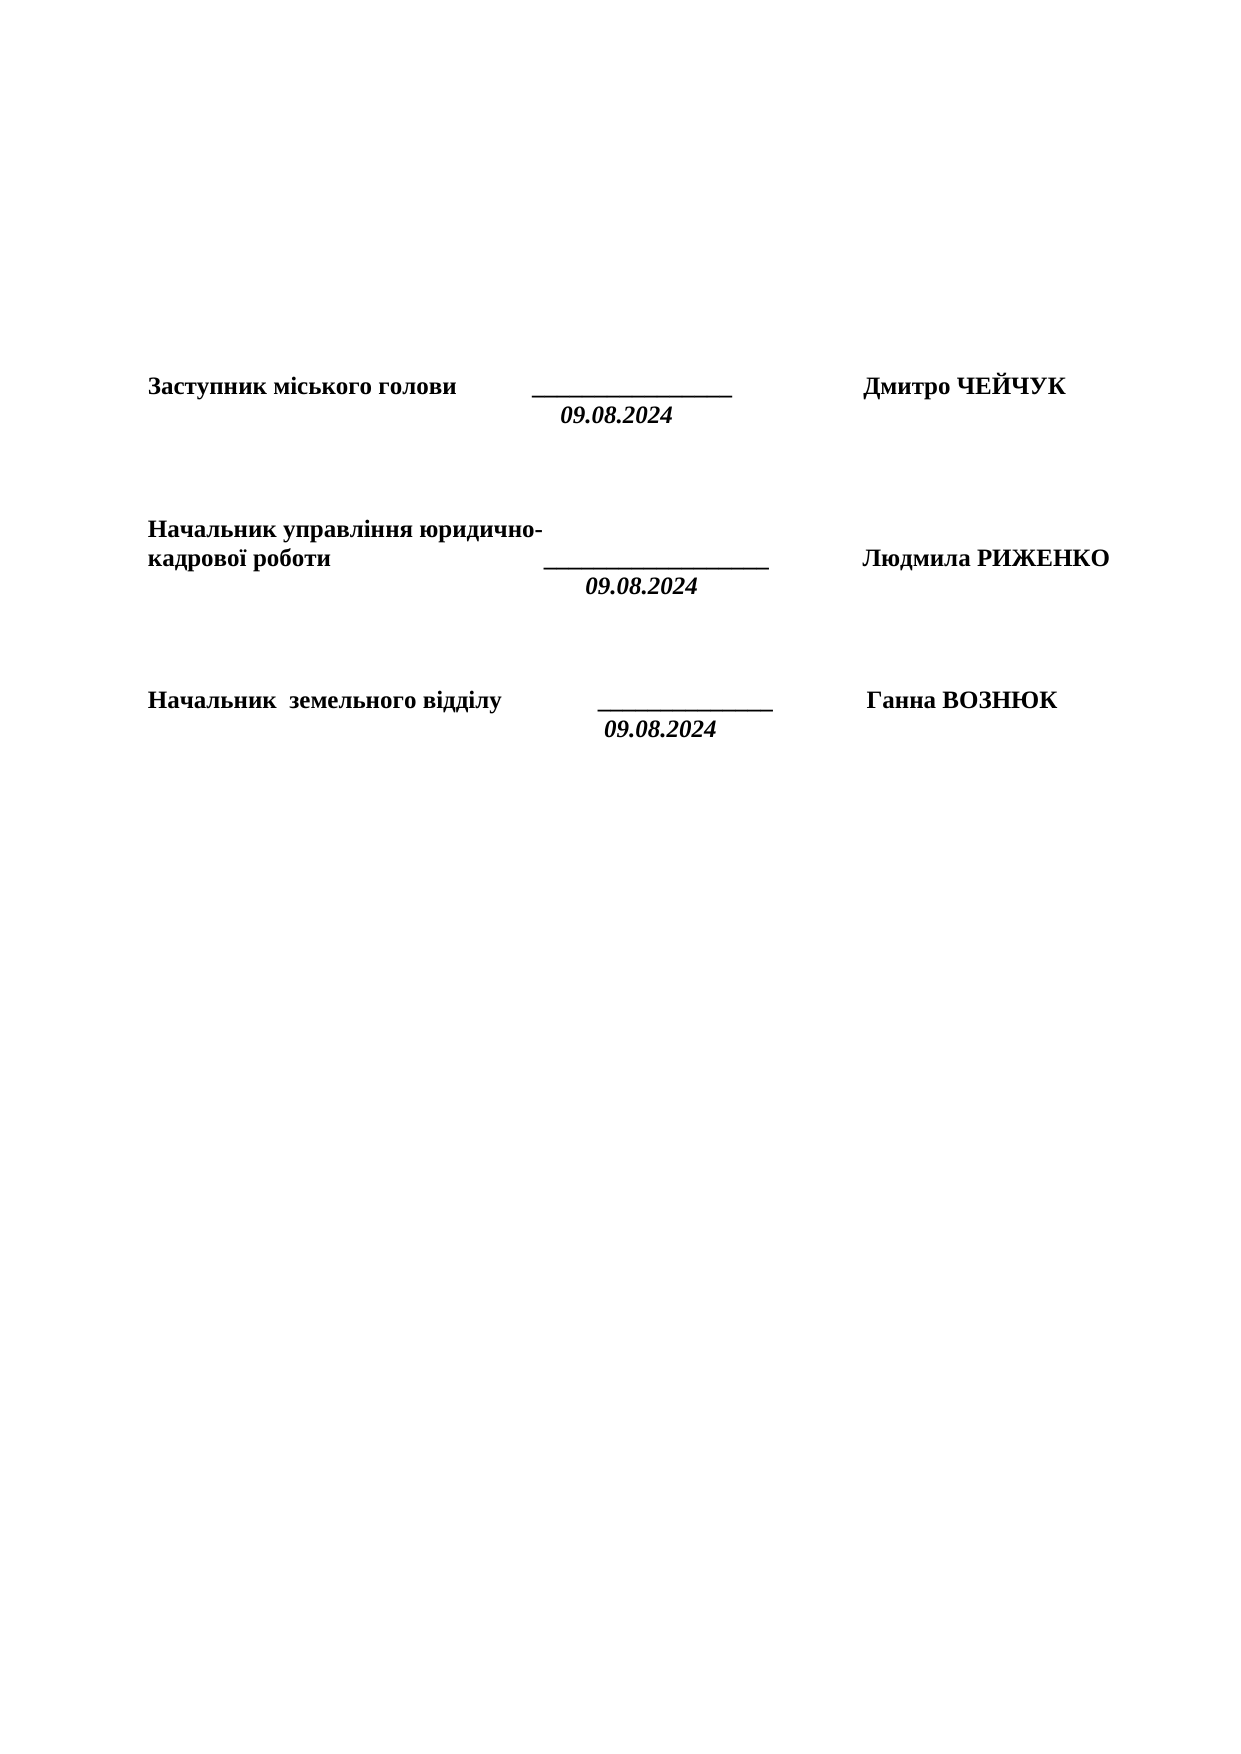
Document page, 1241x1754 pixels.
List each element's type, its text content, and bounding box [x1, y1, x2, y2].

text Начальник земельного відділу ______________ Ганна ВОЗНЮК [148, 685, 1152, 714]
text 09.08.2024 [148, 714, 1152, 742]
text 09.08.2024 [148, 571, 1152, 685]
text Заступник міського голови ________________ Дмитро ЧЕЙЧУК [148, 371, 1152, 400]
text 09.08.2024 [148, 400, 1152, 456]
text Начальник управління юридично- [148, 485, 1152, 543]
text кадрової роботи __________________ Людмила РИЖЕНКО [148, 543, 1152, 571]
